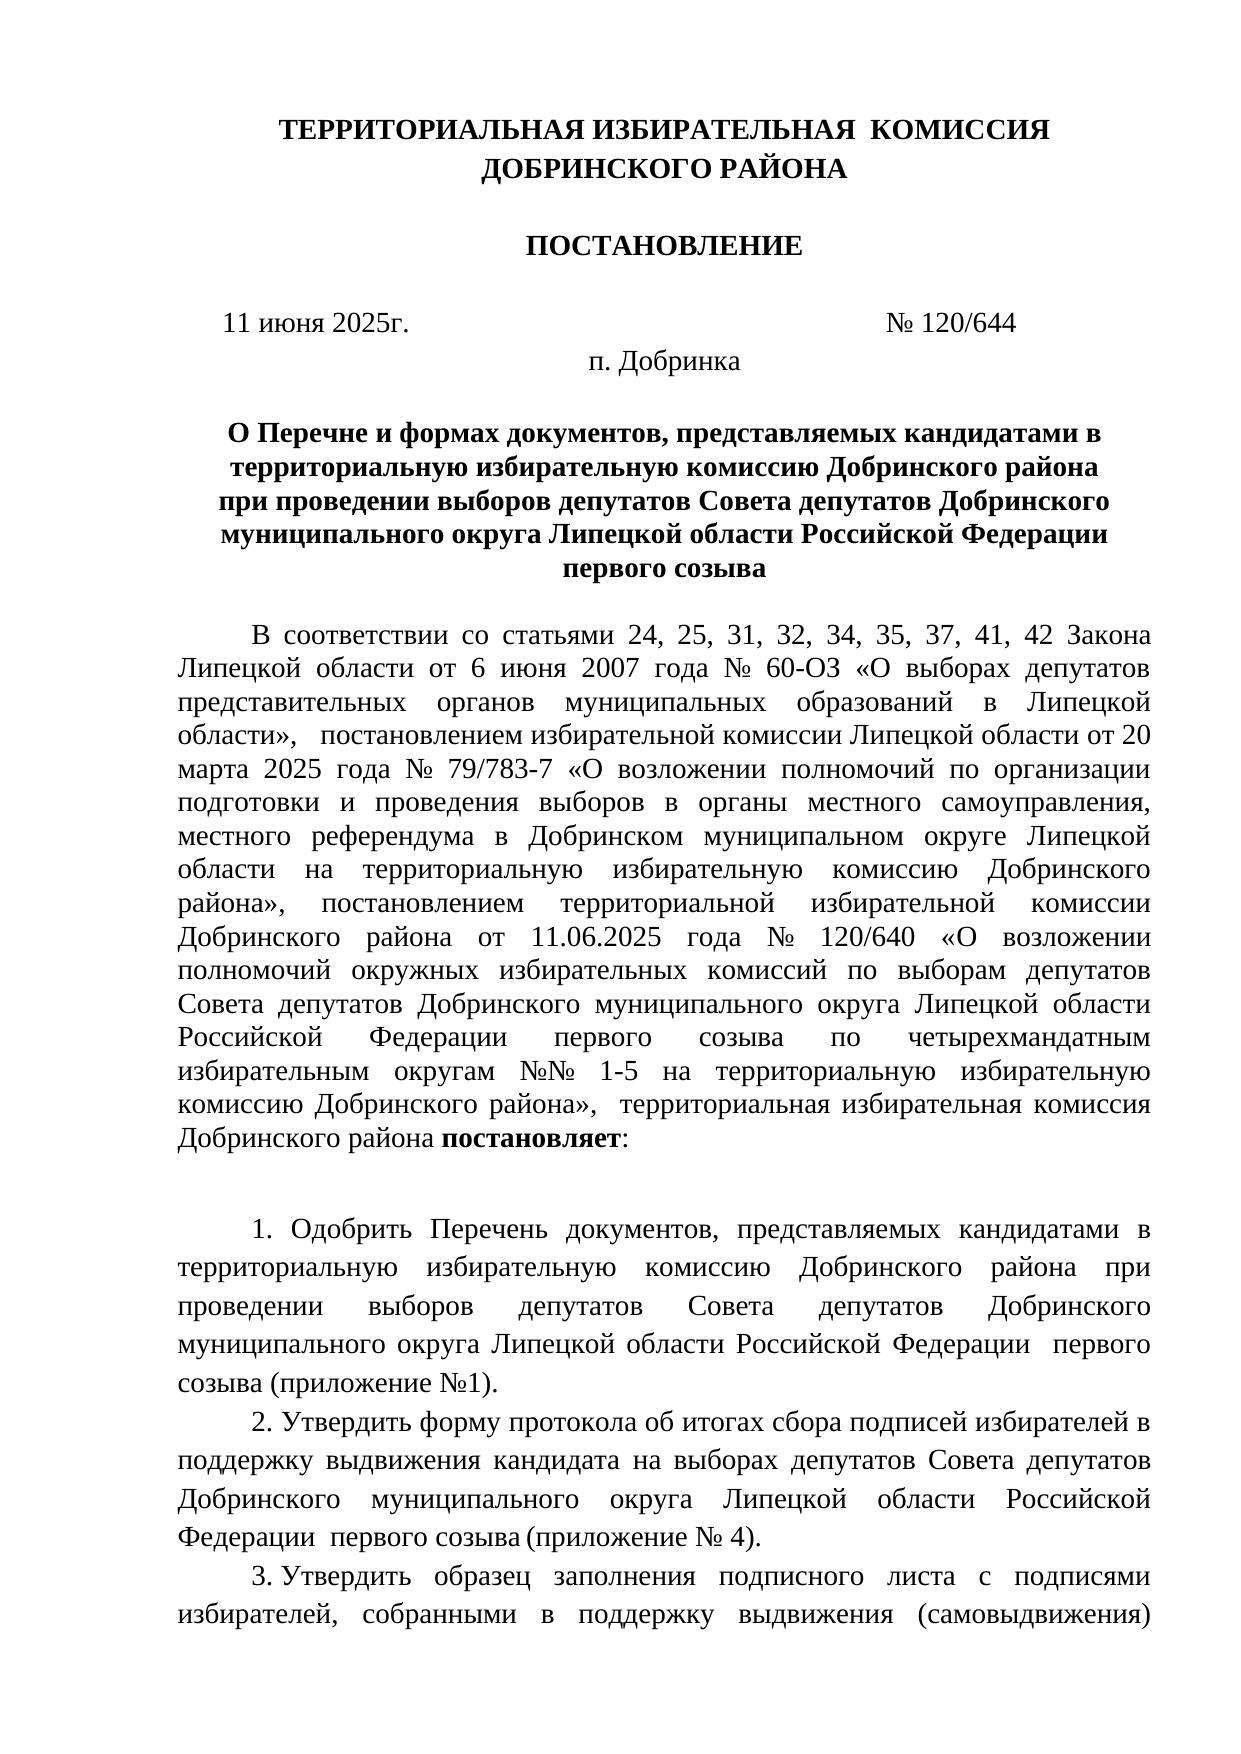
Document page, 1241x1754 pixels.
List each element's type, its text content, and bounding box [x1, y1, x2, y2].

text ДОБРИНСКОГО РАЙОНА [177, 151, 1152, 184]
text В соответствии со статьями 24, 25, 31, 32, 34, 35, 37, 41, 42 Закона Липецкой области от 6 июня 2007 года № 60-ОЗ «О выборах депутатов представительных органов муниципальных образований в Липецкой области», постановлением избирательной комиссии Липецкой области от 20 марта 2025 года № 79/783-7 «О возложении полномочий по организации подготовки и проведения выборов в органы местного самоуправления, местного референдума в Добринском муниципальном округе Липецкой области на территориальную избирательную комиссию Добринского района», постановлением территориальной избирательной комиссии Добринского района от 11.06.2025 года № 120/640 «О возложении полномочий окружных избирательных комиссий по выборам депутатов Совета депутатов Добринского муниципального округа Липецкой области Российской Федерации первого созыва по четырехмандатным избирательным округам №№ 1-5 на территориальную избирательную комиссию Добринского района», территориальная избирательная комиссия Добринского района постановляет: [177, 617, 1152, 1153]
text при проведении выборов депутатов Совета депутатов Добринского муниципального округа Липецкой области Российской Федерации первого созыва [177, 483, 1152, 583]
text п. Добринка [177, 343, 1152, 377]
text 2. Утвердить форму протокола об итогах сбора подписей избирателей в поддержку выдвижения кандидата на выборах депутатов Совета депутатов Добринского муниципального округа Липецкой области Российской Федерации первого созыва (приложение № 4). [177, 1404, 1152, 1553]
text ТЕРРИТОРИАЛЬНАЯ ИЗБИРАТЕЛЬНАЯ КОМИССИЯ [177, 112, 1152, 146]
text 1. Одобрить Перечень документов, представляемых кандидатами в территориальную избирательную комиссию Добринского района при проведении выборов депутатов Совета депутатов Добринского муниципального округа Липецкой области Российской Федерации первого созыва (приложение №1). [177, 1211, 1152, 1399]
text ПОСТАНОВЛЕНИЕ [177, 228, 1152, 261]
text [177, 1558, 1152, 1630]
text 11 июня 2025г. № 120/644 [177, 305, 1152, 338]
text О Перечне и формах документов, представляемых кандидатами в территориальную избирательную комиссию Добринского района [177, 416, 1152, 483]
